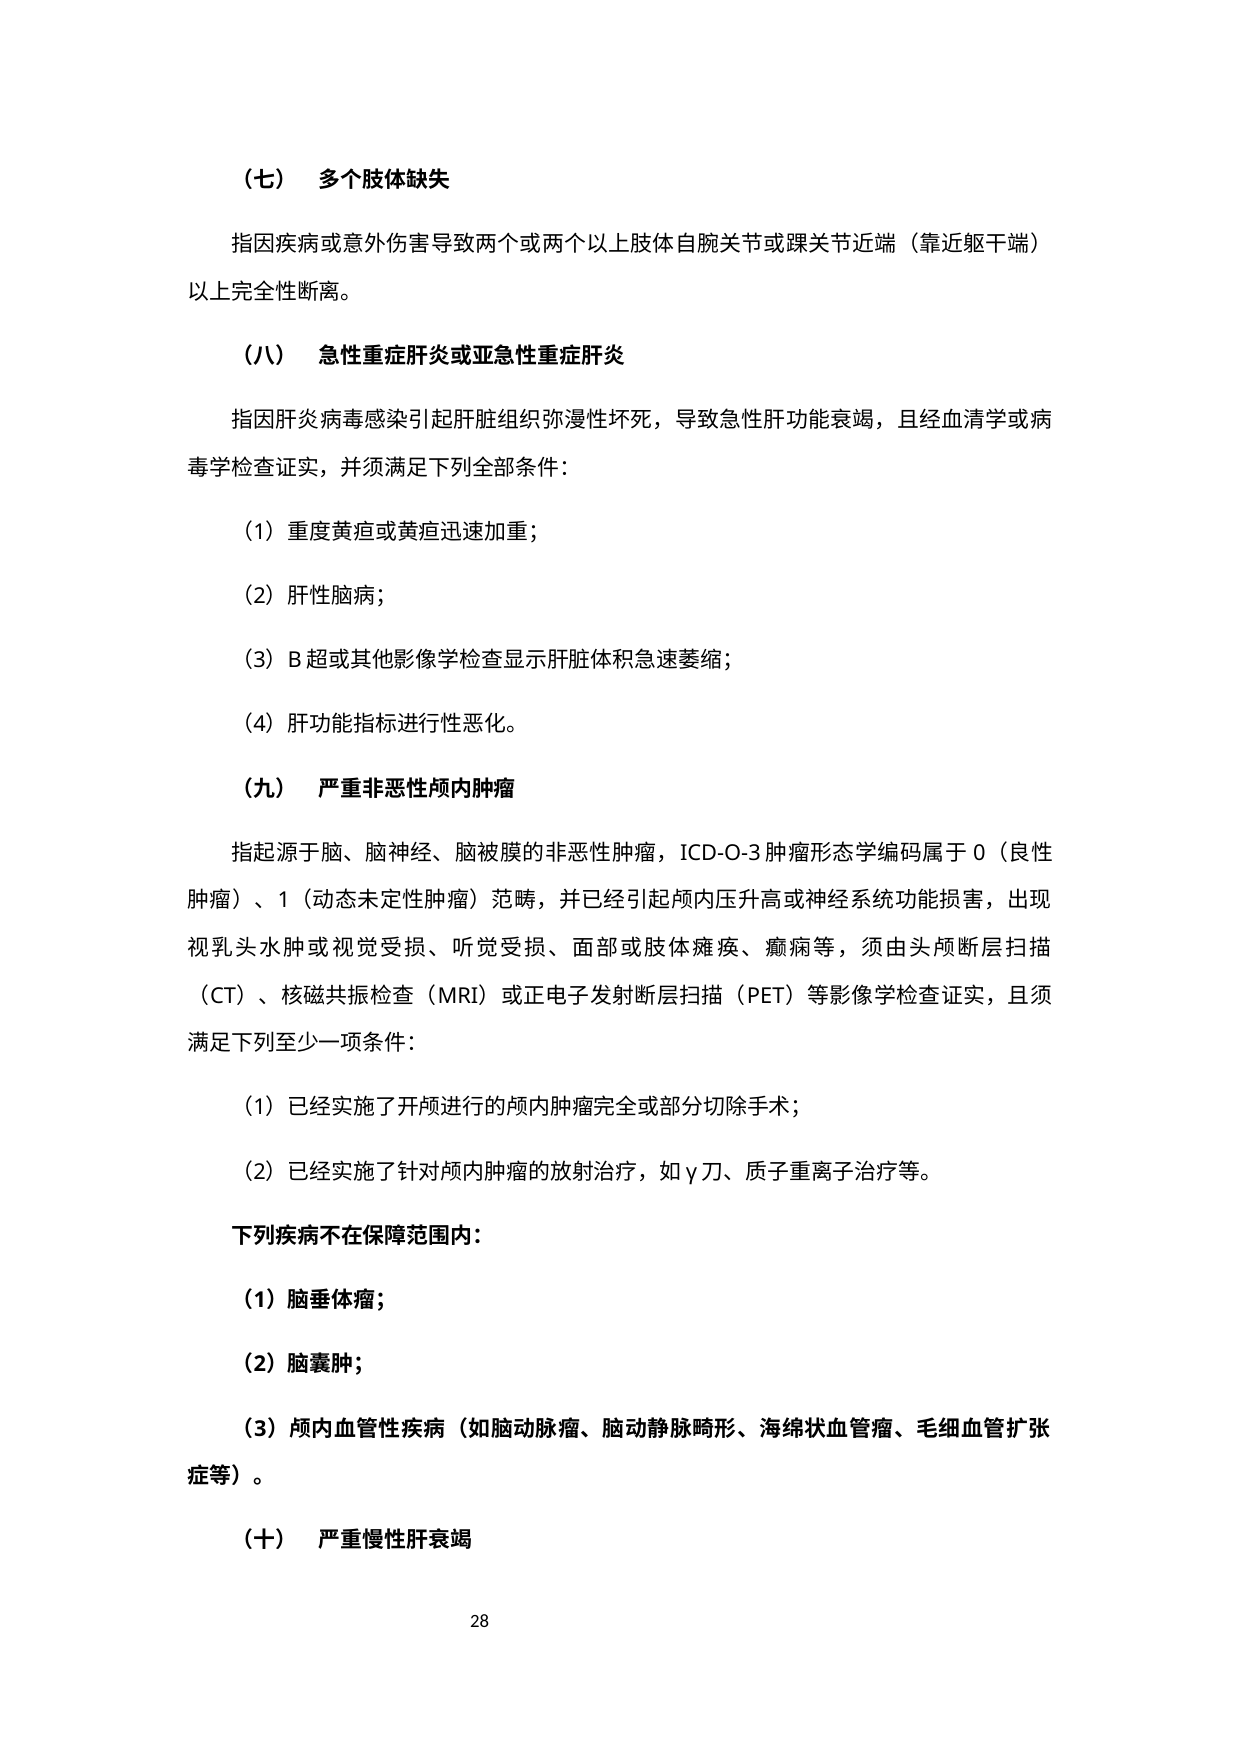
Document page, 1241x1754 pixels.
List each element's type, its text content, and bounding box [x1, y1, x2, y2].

text （1）脑垂体瘤； [187, 1282, 1053, 1314]
text 下列疾病不在保障范围内： [187, 1218, 1053, 1249]
text 指因疾病或意外伤害导致两个或两个以上肢体自腕关节或踝关节近端（靠近躯干端）以上完全性断离。 [187, 226, 1053, 305]
text 指起源于脑、脑神经、脑被膜的非恶性肿瘤，ICD-O-3肿瘤形态学编码属于 0（良性肿瘤）、1（动态未定性肿瘤）范畴，并已经引起颅内压升高或神经系统功能损害，出现视乳头水肿或视觉受损、听觉受损、面部或肢体瘫痪、癫痫等，须由头颅断层扫描（CT）、核磁共振检查（MRI）或正电子发射断层扫描（PET）等影像学检查证实，且须满足下列至少一项条件： [187, 835, 1053, 1057]
text （4）肝功能指标进行性恶化。 [231, 706, 1053, 738]
text （2）肝性脑病； [231, 578, 1053, 610]
text （2）已经实施了针对颅内肿瘤的放射治疗，如γ刀、质子重离子治疗等。 [187, 1154, 1053, 1185]
list 急性重症肝炎或亚急性重症肝炎 [187, 338, 1053, 369]
text （2）脑囊肿； [187, 1346, 1053, 1378]
list 多个肢体缺失 [187, 162, 1053, 194]
list 严重非恶性颅内肿瘤 [187, 771, 1053, 802]
text （1）重度黄疸或黄疸迅速加重； [231, 514, 1053, 545]
text （3）颅内血管性疾病（如脑动脉瘤、脑动静脉畸形、海绵状血管瘤、毛细血管扩张症等）。 [187, 1411, 1053, 1490]
text 指因肝炎病毒感染引起肝脏组织弥漫性坏死，导致急性肝功能衰竭，且经血清学或病毒学检查证实，并须满足下列全部条件： [187, 402, 1053, 481]
list 严重慢性肝衰竭 [187, 1522, 1053, 1554]
text （3）B超或其他影像学检查显示肝脏体积急速萎缩； [231, 642, 1053, 674]
text （1）已经实施了开颅进行的颅内肿瘤完全或部分切除手术； [187, 1089, 1053, 1121]
